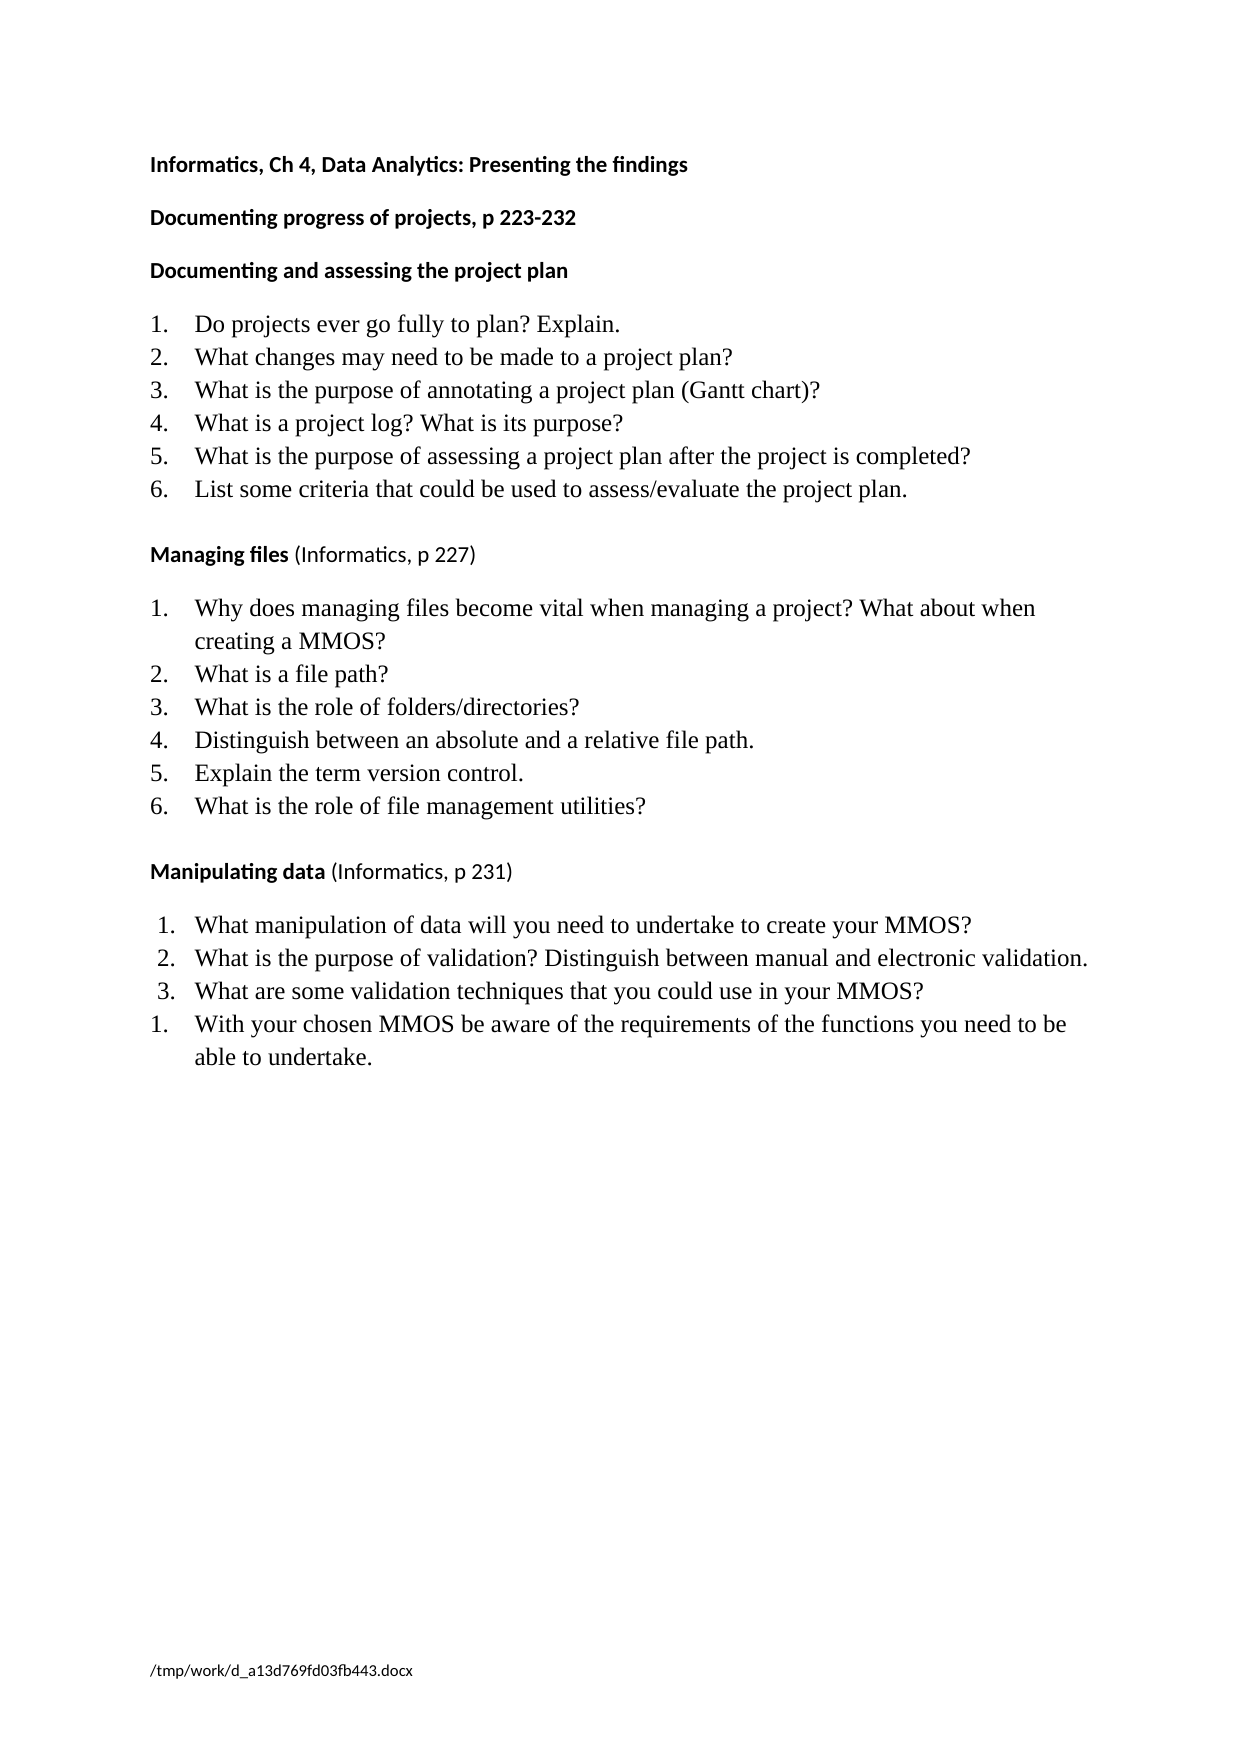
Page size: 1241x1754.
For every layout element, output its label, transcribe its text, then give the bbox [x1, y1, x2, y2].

list Why does managing files become vital when managing a project? What about when creating a MMOS? [150, 593, 1090, 655]
list What is the role of folders/directories? [150, 692, 1090, 721]
list Distinguish between an absolute and a relative file path. [150, 725, 1090, 754]
text Documenting and assessing the project plan [150, 256, 1090, 284]
list What is the purpose of validation? Distinguish between manual and electronic validation. [157, 943, 1090, 972]
list What is the purpose of assessing a project plan after the project is completed? [150, 441, 1090, 470]
list Explain the term version control. [150, 758, 1090, 787]
list What is a project log? What is its purpose? [150, 408, 1090, 437]
list What is a file path? [150, 659, 1090, 688]
text Documenting progress of projects, p 223-232 [150, 203, 1090, 231]
list List some criteria that could be used to assess/evaluate the project plan. [150, 474, 1090, 503]
list What changes may need to be made to a project plan? [150, 342, 1090, 371]
text Managing files (Informatics, p 227) [150, 540, 1090, 568]
list What manipulation of data will you need to undertake to create your MMOS? [157, 910, 1090, 939]
list What are some validation techniques that you could use in your MMOS? [157, 976, 1090, 1005]
text Informatics, Ch 4, Data Analytics: Presenting the findings [150, 150, 1090, 178]
text Manipulating data (Informatics, p 231) [150, 857, 1090, 885]
list Do projects ever go fully to plan? Explain. [150, 309, 1090, 338]
list What is the purpose of annotating a project plan (Gantt chart)? [150, 375, 1090, 404]
list With your chosen MMOS be aware of the requirements of the functions you need to be able to undertake. [150, 1009, 1090, 1071]
list What is the role of file management utilities? [150, 791, 1090, 820]
